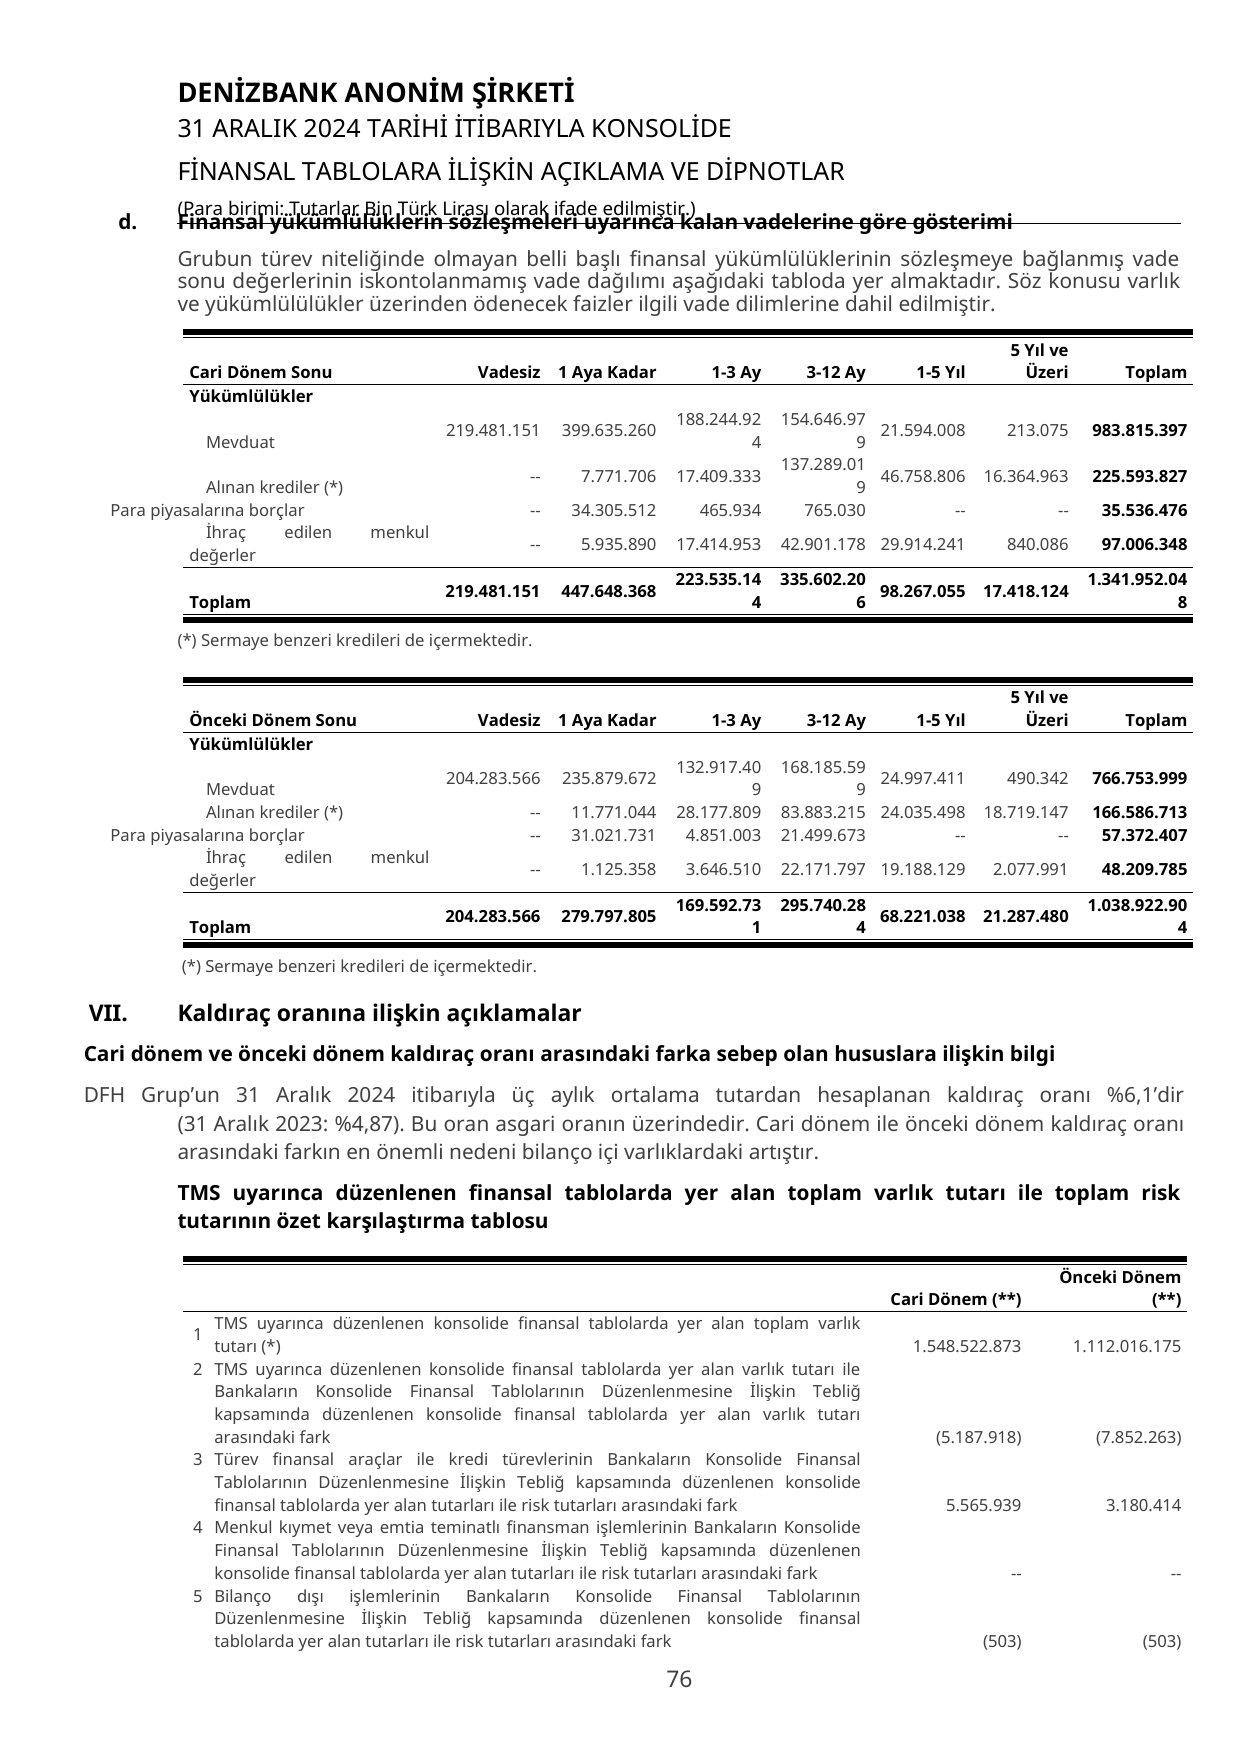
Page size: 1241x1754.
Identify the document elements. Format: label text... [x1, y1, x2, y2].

list Cari dönem ve önceki dönem kaldıraç oranı arasındaki farka sebep olan hususlara ilişkin bilgi [83, 1039, 1186, 1068]
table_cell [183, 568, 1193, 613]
list Finansal yükümlülüklerin sözleşmeleri uyarınca kalan vadelerine göre gösterimi [118, 207, 1181, 235]
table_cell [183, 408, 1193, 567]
list Kaldıraç oranına ilişkin açıklamalar [88, 1002, 1186, 1027]
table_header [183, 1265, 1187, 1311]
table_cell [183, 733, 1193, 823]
text TMS uyarınca düzenlenen finansal tablolarda yer alan toplam varlık tutarı ile toplam risk tutarının özet karşılaştırma tablosu [177, 1178, 1181, 1235]
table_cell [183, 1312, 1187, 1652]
text Grubun türev niteliğinde olmayan belli başlı finansal yükümlülüklerinin sözleşmeye bağlanmış vade sonu değerlerinin iskontolanmamış vade dağılımı aşağıdaki tabloda yer almaktadır. Söz konusu varlık ve yükümlülülükler üzerinden ödenecek faizler ilgili vade dilimlerine dahil edilmiştir. [177, 248, 1181, 316]
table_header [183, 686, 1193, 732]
text (*) Sermaye benzeri kredileri de içermektedir. [177, 629, 1181, 652]
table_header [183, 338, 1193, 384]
text (*) Sermaye benzeri kredileri de içermektedir. [177, 954, 1181, 977]
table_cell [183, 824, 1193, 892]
list DFH Grup’un 31 Aralık 2024 itibarıyla üç aylık ortalama tutardan hesaplanan kaldıraç oranı %6,1’dir (31 Aralık 2023: %4,87). Bu oran asgari oranın üzerindedir. Cari dönem ile önceki dönem kaldıraç oranı arasındaki farkın en önemli nedeni bilanço içi varlıklardaki artıştır. [83, 1080, 1186, 1166]
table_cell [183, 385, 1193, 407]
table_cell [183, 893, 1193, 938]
